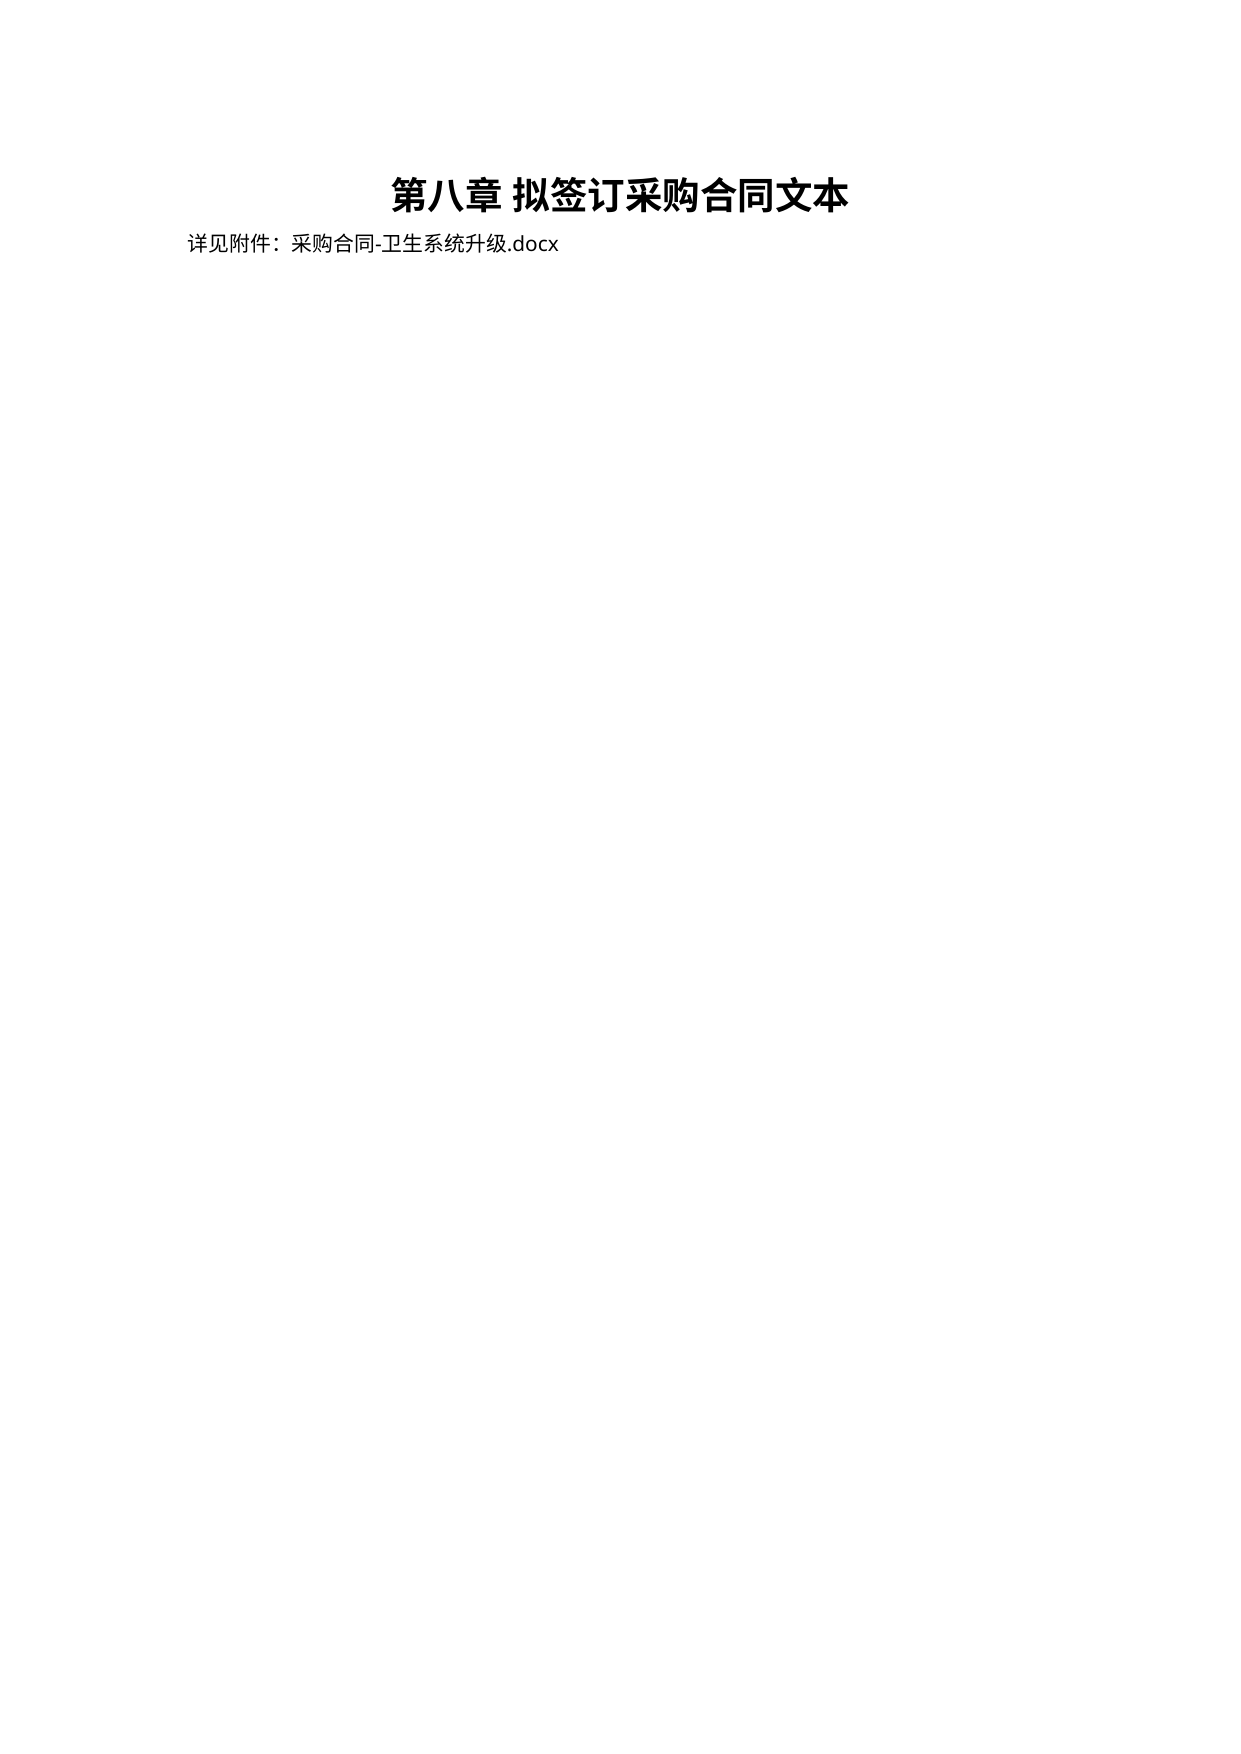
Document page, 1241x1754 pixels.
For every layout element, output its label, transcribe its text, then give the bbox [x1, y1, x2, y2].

text 详见附件：采购合同-卫生系统升级.docx [187, 227, 1053, 259]
text 第八章 拟签订采购合同文本 [187, 162, 1053, 227]
